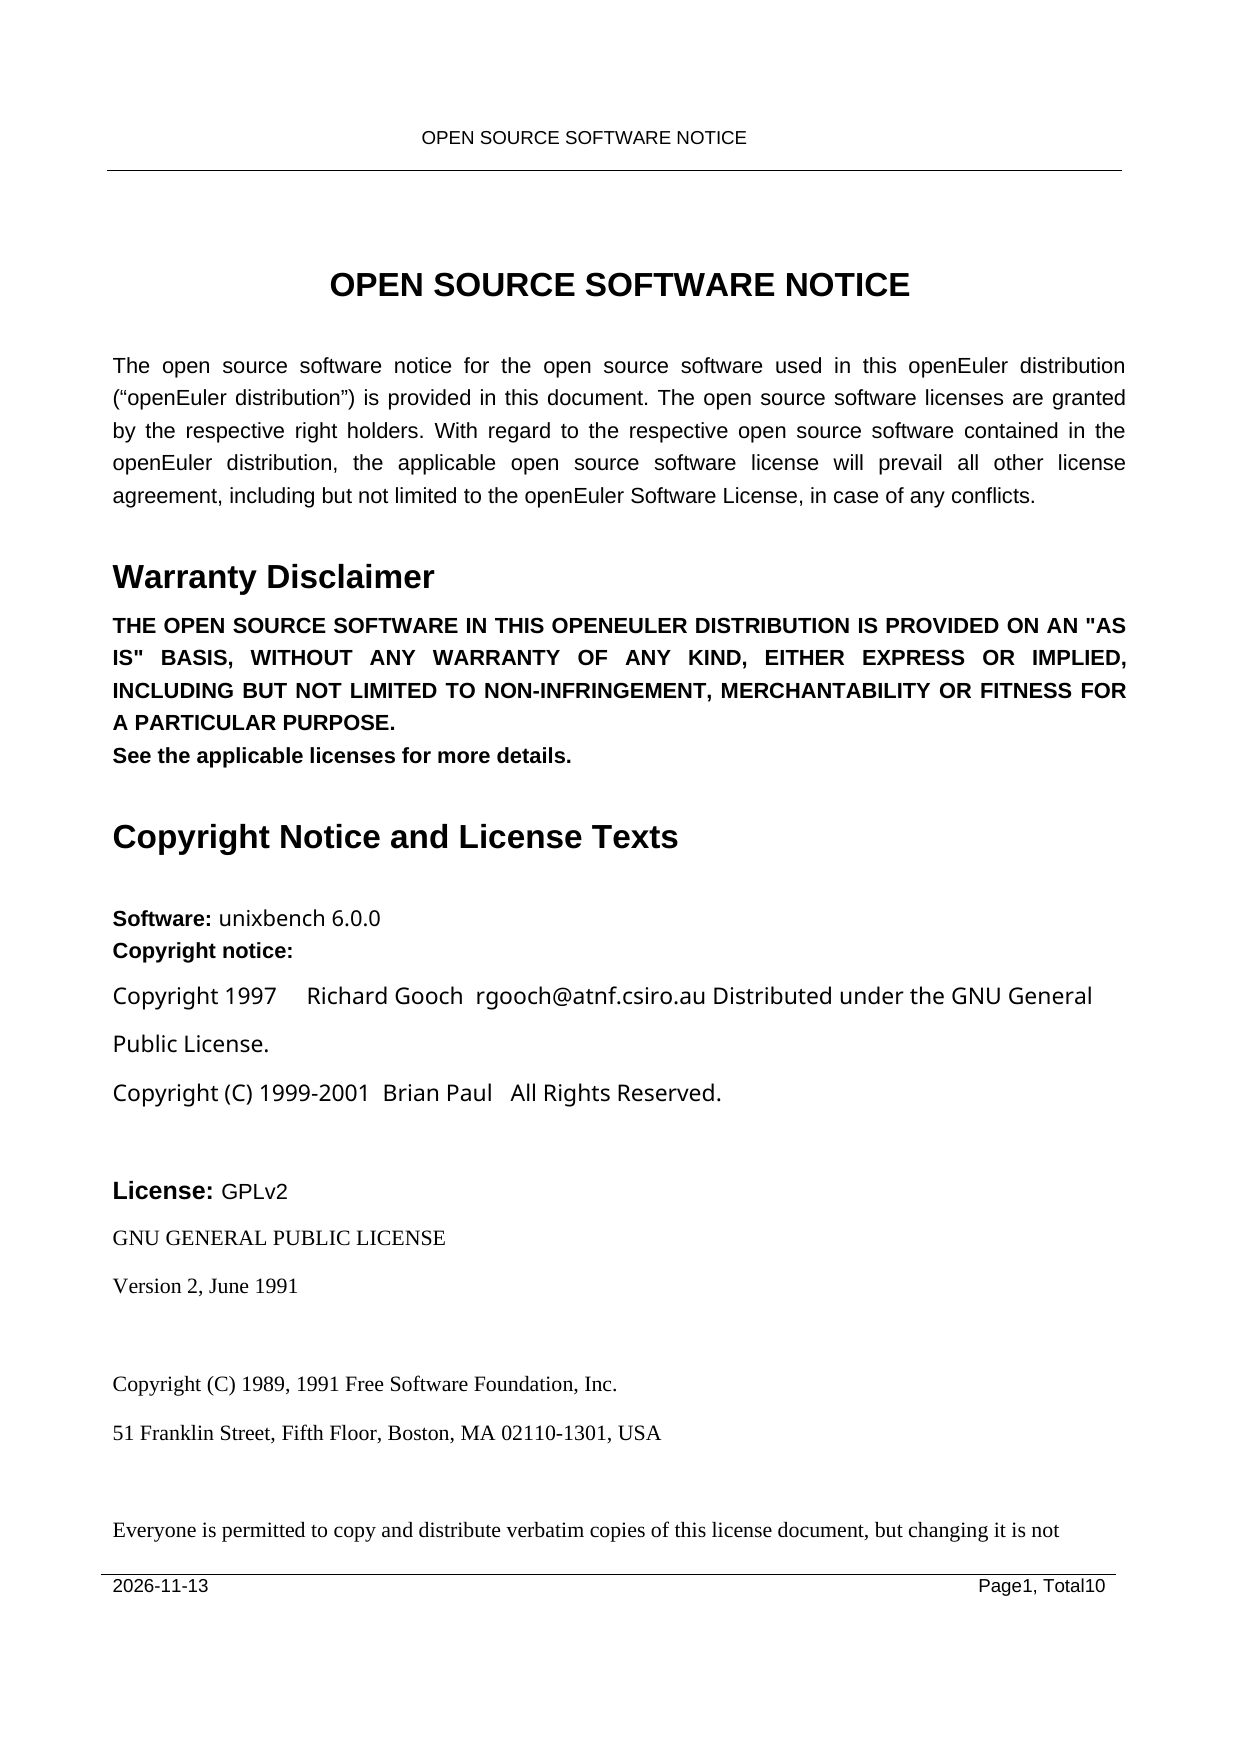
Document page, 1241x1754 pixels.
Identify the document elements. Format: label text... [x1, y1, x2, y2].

text License: GPLv2 [112, 1174, 1128, 1207]
text Software: unixbench 6.0.0 [112, 901, 1128, 934]
text Warranty Disclaimer [112, 544, 1128, 609]
text Copyright notice: [112, 934, 1128, 966]
text OPEN SOURCE SOFTWARE NOTICE [112, 251, 1128, 316]
text THE OPEN SOURCE SOFTWARE IN THIS OPENEULER DISTRIBUTION IS PROVIDED ON AN "AS IS" BASIS, WITHOUT ANY WARRANTY OF ANY KIND, EITHER EXPRESS OR IMPLIED, INCLUDING BUT NOT LIMITED TO NON-INFRINGEMENT, MERCHANTABILITY OR FITNESS FOR A PARTICULAR PURPOSE. See the applicable licenses for more details. [112, 609, 1128, 771]
text The open source software notice for the open source software used in this openEuler distribution (“openEuler distribution”) is provided in this document. The open source software licenses are granted by the respective right holders. With regard to the respective open source software contained in the openEuler distribution, the applicable open source software license will prevail all other license agreement, including but not limited to the openEuler Software License, in case of any conflicts. [112, 349, 1128, 511]
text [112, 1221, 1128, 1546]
text Copyright 1997 Richard Gooch rgooch@atnf.csiro.au Distributed under the GNU General Public License. Copyright (C) 1999-2001 Brian Paul All Rights Reserved. [112, 979, 1128, 1158]
text Copyright Notice and License Texts [112, 804, 1128, 869]
